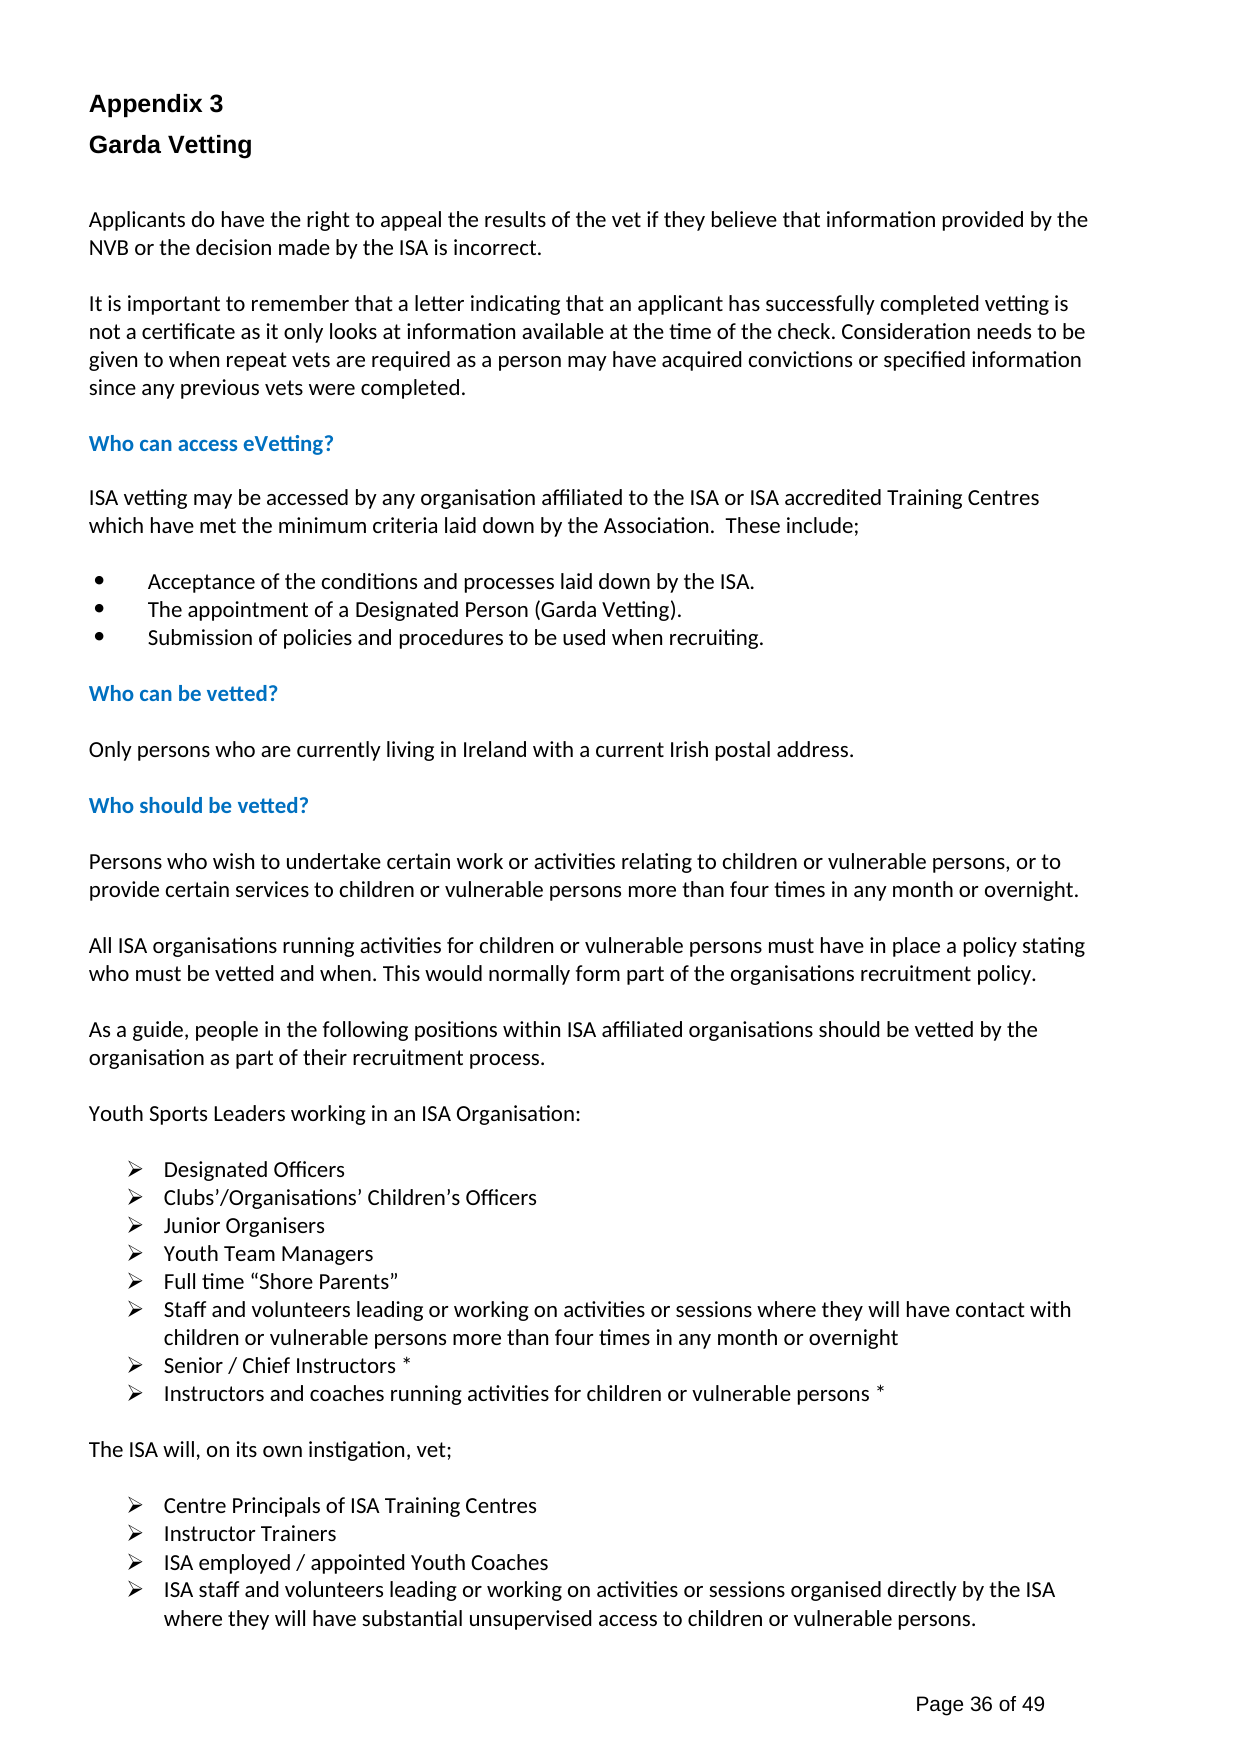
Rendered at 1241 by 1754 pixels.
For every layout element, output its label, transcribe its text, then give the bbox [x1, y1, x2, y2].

list Instructors and coaches running activities for children or vulnerable persons * [126, 1379, 1092, 1407]
text Persons who wish to undertake certain work or activities relating to children or vulnerable persons, or to provide certain services to children or vulnerable persons more than four times in any month or overnight. [89, 847, 1092, 903]
text The ISA will, on its own instigation, vet; [89, 1436, 1092, 1463]
list ISA employed / appointed Youth Coaches [126, 1548, 1092, 1576]
text ISA vetting may be accessed by any organisation affiliated to the ISA or ISA accredited Training Centres which have met the minimum criteria laid down by the Association. These include; [89, 483, 1093, 539]
list ISA staff and volunteers leading or working on activities or sessions organised directly by the ISA where they will have substantial unsupervised access to children or vulnerable persons. [126, 1576, 1092, 1632]
list Junior Organisers [126, 1211, 1092, 1239]
text Who can be vetted? [89, 679, 1092, 707]
text Only persons who are currently living in Ireland with a current Irish postal address. [89, 735, 1092, 763]
list Instructor Trainers [126, 1519, 1092, 1548]
text As a guide, people in the following positions within ISA affiliated organisations should be vetted by the organisation as part of their recruitment process. [89, 1015, 1092, 1071]
text Who should be vetted? [89, 791, 1092, 819]
list The appointment of a Designated Person (Garda Vetting). [95, 595, 1093, 623]
text Applicants do have the right to appeal the results of the vet if they believe that information provided by the NVB or the decision made by the ISA is incorrect. [89, 205, 1092, 261]
text All ISA organisations running activities for children or vulnerable persons must have in place a policy stating who must be vetted and when. This would normally form part of the organisations recruitment policy. [89, 931, 1092, 987]
list Staff and volunteers leading or working on activities or sessions where they will have contact with children or vulnerable persons more than four times in any month or overnight [126, 1295, 1092, 1351]
list Clubs’/Organisations’ Children’s Officers [126, 1183, 1092, 1211]
list Full time “Shore Parents” [126, 1267, 1092, 1295]
text It is important to remember that a letter indicating that an applicant has successfully completed vetting is not a certificate as it only looks at information available at the time of the check. Consideration needs to be given to when repeat vets are required as a person may have acquired convictions or specified information since any previous vets were completed. [89, 289, 1092, 401]
text Youth Sports Leaders working in an ISA Organisation: [89, 1099, 1092, 1127]
list Youth Team Managers [126, 1239, 1092, 1267]
list Designated Officers [126, 1155, 1092, 1183]
list Senior / Chief Instructors * [126, 1351, 1092, 1379]
list Centre Principals of ISA Training Centres [126, 1492, 1092, 1519]
text Who can access eVetting? [89, 429, 1092, 457]
list Acceptance of the conditions and processes laid down by the ISA. [95, 567, 1093, 595]
list Submission of policies and procedures to be used when recruiting. [95, 623, 1093, 651]
